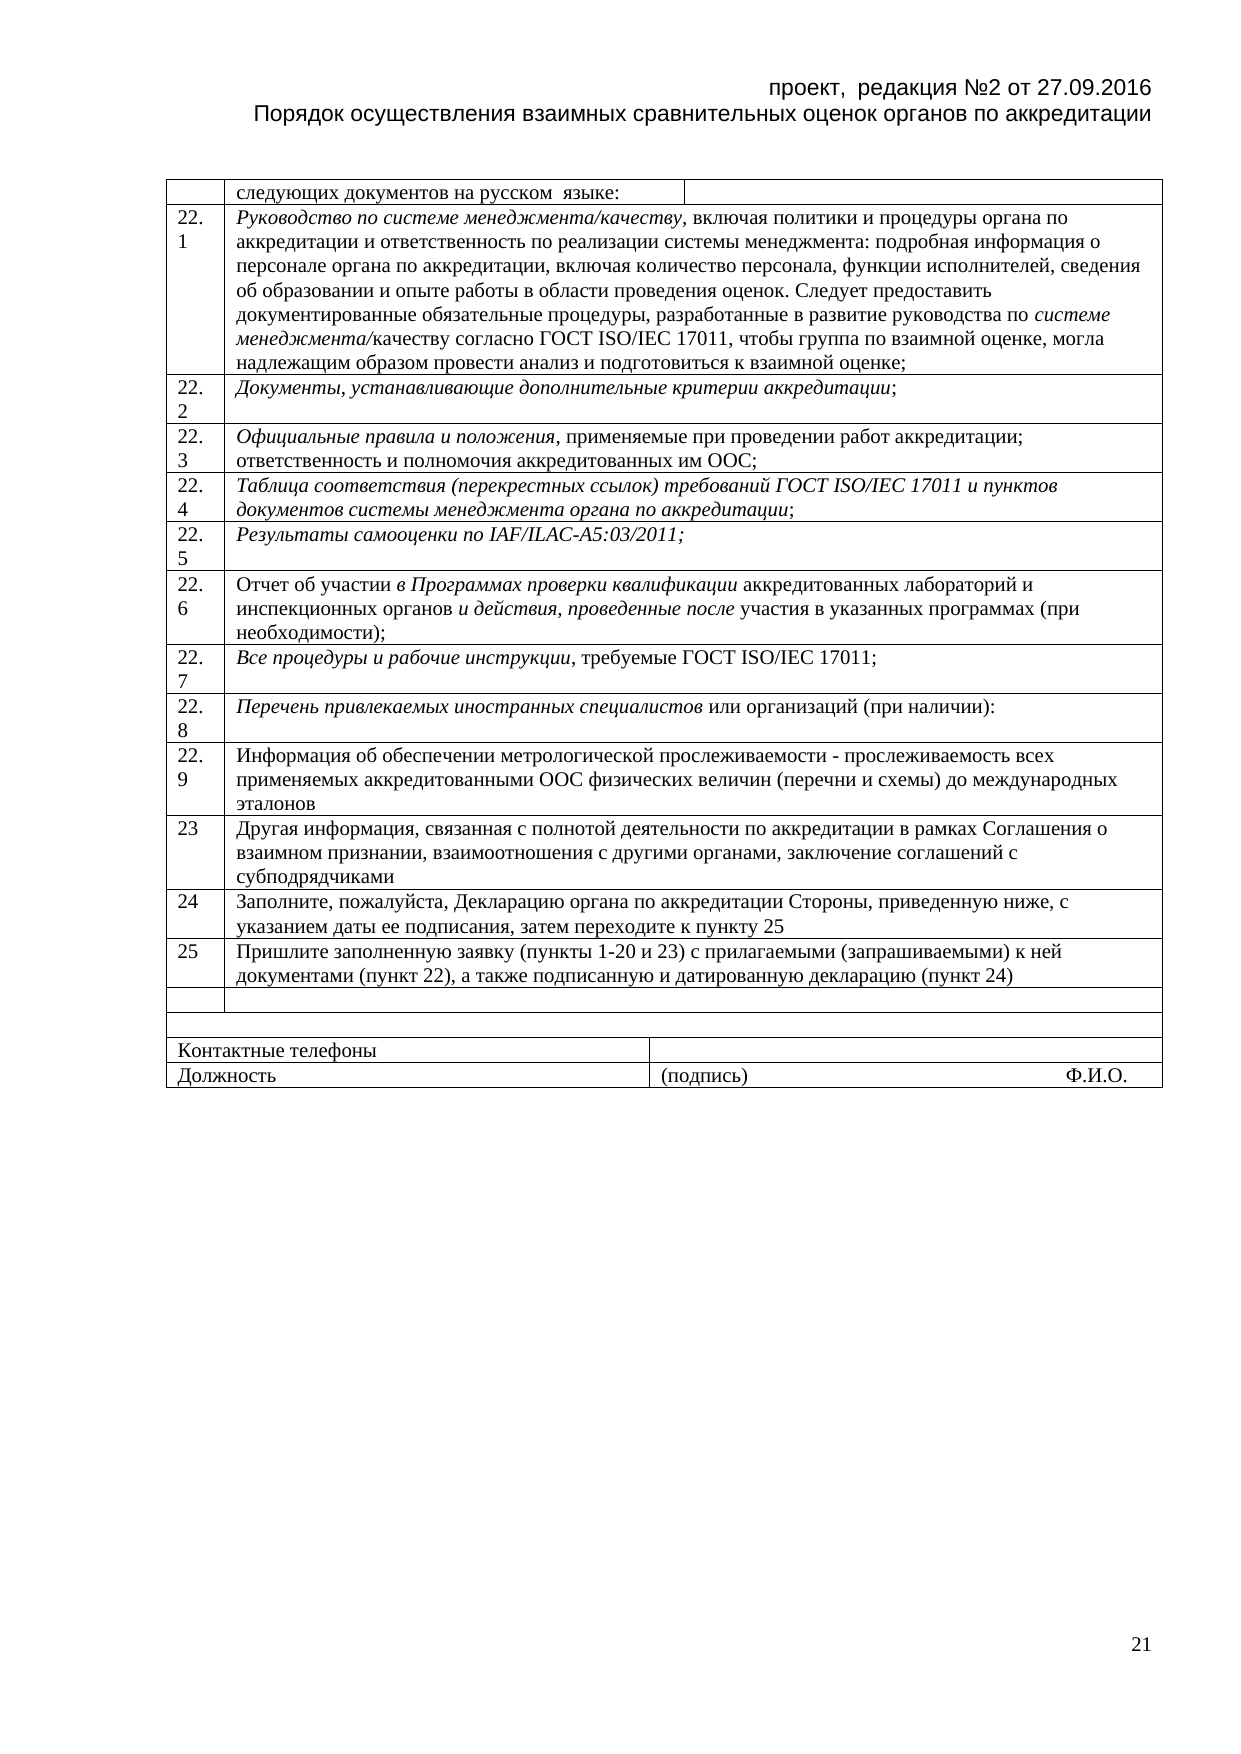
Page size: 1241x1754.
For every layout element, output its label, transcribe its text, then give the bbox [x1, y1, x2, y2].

table_cell 23 [167, 816, 224, 888]
table_cell Информация об обеспечении метрологической прослеживаемости - прослеживаемость всех применяемых аккредитованными ООС физических величин (перечни и схемы) до международных эталонов [225, 743, 1162, 815]
table_cell [167, 988, 224, 1012]
table_cell Документы, устанавливающие дополнительные критерии аккредитации; [225, 375, 1162, 423]
table_cell Заполните, пожалуйста, Декларацию органа по аккредитации Стороны, приведенную ниже, с указанием даты ее подписания, затем переходите к пункту 25 [225, 890, 1162, 938]
table_cell 24 [167, 890, 224, 938]
table_cell Отчет об участии в Программах проверки квалификации аккредитованных лабораторий и инспекционных органов и действия, проведенные после участия в указанных программах (при необходимости); [225, 571, 1162, 644]
table_cell 22.8 [167, 694, 224, 742]
table_cell 22.7 [167, 645, 224, 693]
table_cell 22.6 [167, 571, 224, 644]
table_cell Другая информация, связанная с полнотой деятельности по аккредитации в рамках Соглашения о взаимном признании, взаимоотношения с другими органами, заключение соглашений с субподрядчиками [225, 816, 1162, 888]
table_cell [225, 988, 1162, 1012]
table_cell 22.1 [167, 205, 224, 374]
table_cell Перечень привлекаемых иностранных специалистов или организаций (при наличии): [225, 694, 1162, 742]
table_cell (подпись) Ф.И.О. [650, 1063, 1162, 1087]
table_cell Результаты самооценки по IAF/ILAC-А5:03/2011; [225, 522, 1162, 570]
table_cell Все процедуры и рабочие инструкции, требуемые ГОСТ ISO/IEC 17011; [225, 645, 1162, 693]
table_cell 22 [167, 180, 224, 204]
table_cell Контактные телефоны [167, 1038, 649, 1062]
table_cell 22.9 [167, 743, 224, 815]
table_cell 22.3 [167, 424, 224, 472]
table_cell Должность [167, 1063, 649, 1087]
table_cell [650, 1038, 1162, 1062]
table_cell [167, 1013, 1162, 1037]
table_cell [685, 180, 1162, 204]
table_cell 22.5 [167, 522, 224, 570]
table_cell 25 [167, 939, 224, 987]
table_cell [225, 180, 684, 204]
table_cell Руководство по системе менеджмента/качеству, включая политики и процедуры органа по аккредитации и ответственность по реализации системы менеджмента: подробная информация о персонале органа по аккредитации, включая количество персонала, функции исполнителей, сведения об образовании и опыте работы в области проведения оценок. Следует предоставить документированные обязательные процедуры, разработанные в развитие руководства по системе менеджмента/качеству согласно ГОСТ ISO/IEC 17011, чтобы группа по взаимной оценке, могла надлежащим образом провести анализ и подготовиться к взаимной оценке; [225, 205, 1162, 374]
table_cell Таблица соответствия (перекрестных ссылок) требований ГОСТ ISO/IEC 17011 и пунктов документов системы менеджмента органа по аккредитации; [225, 473, 1162, 521]
table_cell 22.2 [167, 375, 224, 423]
table_cell Официальные правила и положения, применяемые при проведении работ аккредитации; ответственность и полномочия аккредитованных им ООС; [225, 424, 1162, 472]
table_cell 22.4 [167, 473, 224, 521]
table_cell Пришлите заполненную заявку (пункты 1-20 и 23) с прилагаемыми (запрашиваемыми) к ней документами (пункт 22), а также подписанную и датированную декларацию (пункт 24) [225, 939, 1162, 987]
